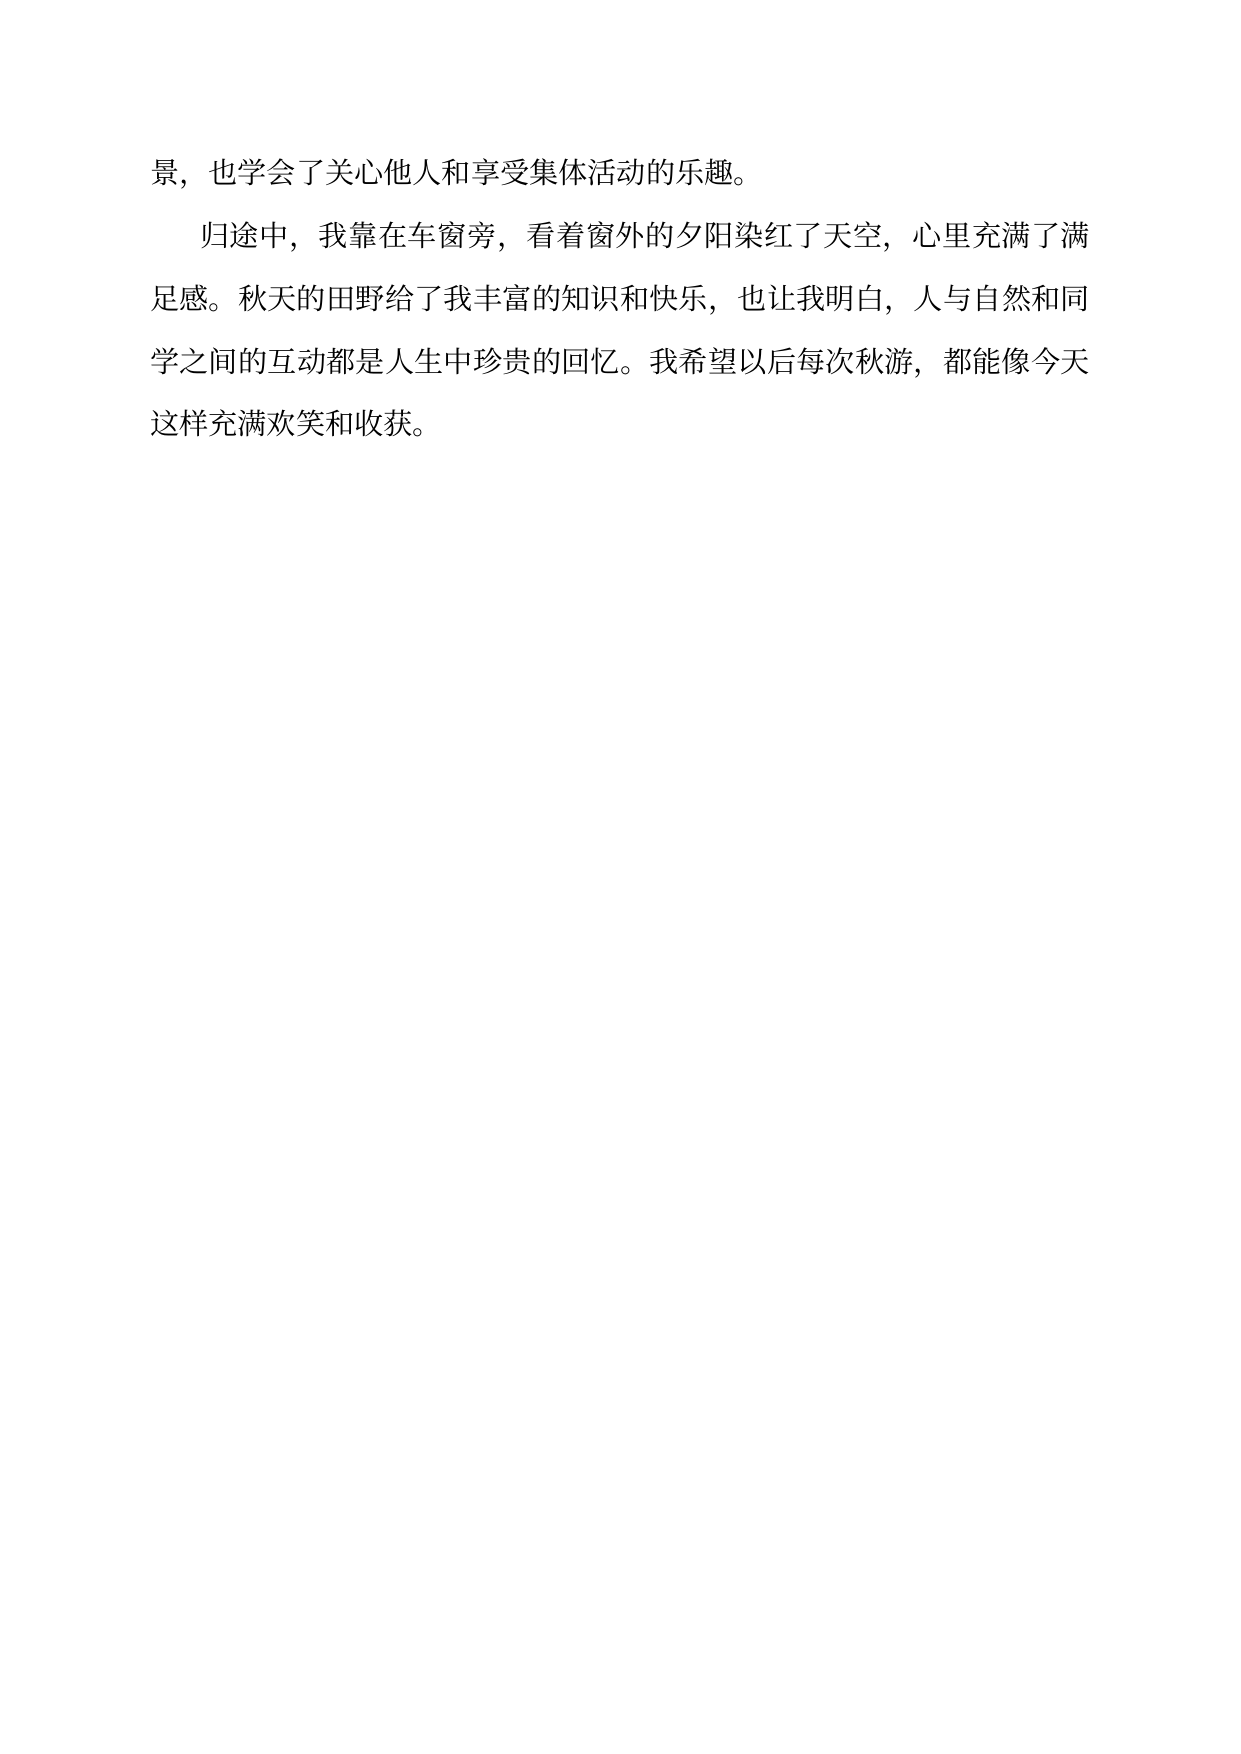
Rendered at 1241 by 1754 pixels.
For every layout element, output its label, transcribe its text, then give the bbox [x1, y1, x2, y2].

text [150, 150, 1090, 192]
text 归途中，我靠在车窗旁，看着窗外的夕阳染红了天空，心里充满了满足感。秋天的田野给了我丰富的知识和快乐，也让我明白，人与自然和同学之间的互动都是人生中珍贵的回忆。我希望以后每次秋游，都能像今天这样充满欢笑和收获。 [150, 213, 1090, 443]
